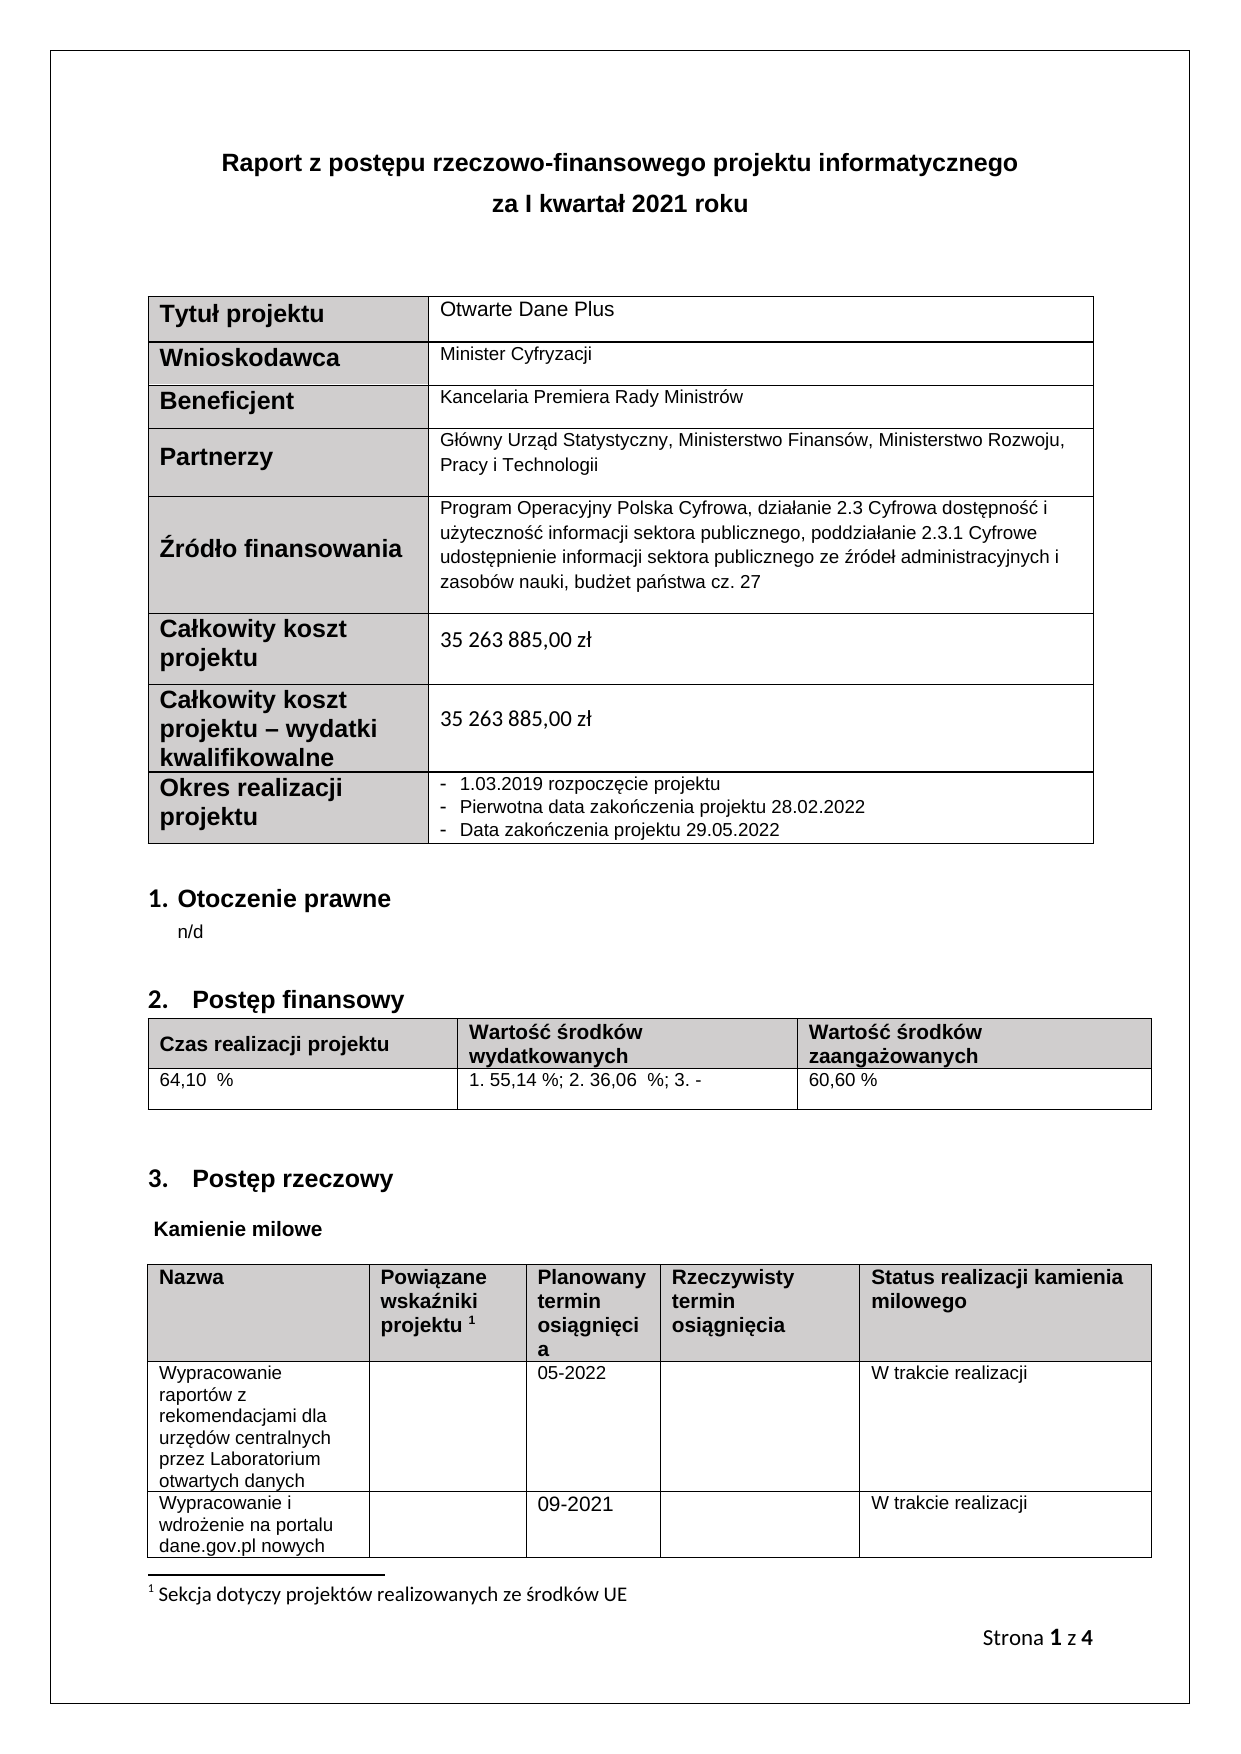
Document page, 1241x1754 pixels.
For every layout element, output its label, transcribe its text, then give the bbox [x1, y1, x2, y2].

table_cell Program Operacyjny Polska Cyfrowa, działanie 2.3 Cyfrowa dostępność i użyteczność informacji sektora publicznego, poddziałanie 2.3.1 Cyfrowe udostępnienie informacji sektora publicznego ze źródeł administracyjnych i zasobów nauki, budżet państwa cz. 27 [429, 497, 1093, 613]
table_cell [291, 1492, 369, 1557]
table_header Planowany termin osiągnięcia [527, 1265, 660, 1361]
table_header Powiązane wskaźniki projektu [370, 1265, 526, 1361]
table_cell Wypracowanie raportów z rekomendacjami dla urzędów centralnych przez Laboratorium otwartych danych [148, 1362, 369, 1491]
table_cell Partnerzy [149, 429, 428, 496]
table_cell Całkowity koszt projektu – wydatki kwalifikowalne [149, 685, 428, 771]
table_cell 35 263 885,00 zł [429, 614, 1093, 684]
subtitle Postęp finansowy [148, 983, 1093, 1016]
table_cell 35 263 885,00 zł [429, 685, 1093, 771]
subtitle Postęp rzeczowy [148, 1161, 1093, 1194]
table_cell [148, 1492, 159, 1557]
subtitle Kamienie milowe [148, 1217, 1093, 1241]
table_header Otwarte Dane Plus [429, 297, 1093, 341]
table_header Tytuł projektu [149, 297, 428, 341]
table_cell Całkowity koszt projektu [149, 614, 428, 684]
table_cell 60,60 % [798, 1069, 1151, 1109]
table_cell Okres realizacji projektu [149, 773, 428, 843]
table_cell 64,10 % [149, 1069, 457, 1109]
table_cell [370, 1362, 526, 1491]
table_cell Beneficjent [149, 386, 428, 428]
table_header Rzeczywisty termin osiągnięcia [661, 1265, 859, 1361]
table_cell Główny Urząd Statystyczny, Ministerstwo Finansów, Ministerstwo Rozwoju, Pracy i Technologii [429, 429, 1093, 496]
table_header Nazwa [148, 1265, 369, 1361]
table_cell Minister Cyfryzacji [429, 343, 1093, 384]
subtitle Otoczenie prawne [148, 881, 1063, 914]
table_cell Kancelaria Premiera Rady Ministrów [429, 386, 1093, 428]
table_cell 05-2022 [527, 1362, 660, 1491]
table_cell [370, 1492, 526, 1557]
table_cell Wnioskodawca [149, 343, 428, 384]
table_cell 1.03.2019 rozpoczęcie projektu Pierwotna data zakończenia projektu 28.02.2022 Data zakończenia projektu 29.05.2022 [429, 773, 1093, 843]
subtitle Raport z postępu rzeczowo-finansowego projektu informatycznego [148, 147, 1093, 176]
table_header Wartość środków zaangażowanych [798, 1019, 1151, 1068]
subtitle n/d [148, 921, 1093, 943]
table_cell [661, 1492, 859, 1557]
subtitle za I kwartał 2021 roku [148, 189, 1093, 217]
table_cell 1. 55,14 %; 2. 36,06 %; 3. - [458, 1069, 797, 1109]
table_header Status realizacji kamienia milowego [860, 1265, 1151, 1361]
table_header Wartość środków wydatkowanych [458, 1019, 797, 1068]
table_cell W trakcie realizacji [860, 1362, 1151, 1491]
table_cell Źródło finansowania [149, 497, 428, 613]
table_cell W trakcie realizacji [860, 1492, 1151, 1557]
table_cell 09-2021 [527, 1492, 660, 1557]
table_cell [661, 1362, 859, 1491]
table_header Czas realizacji projektu [149, 1019, 457, 1068]
